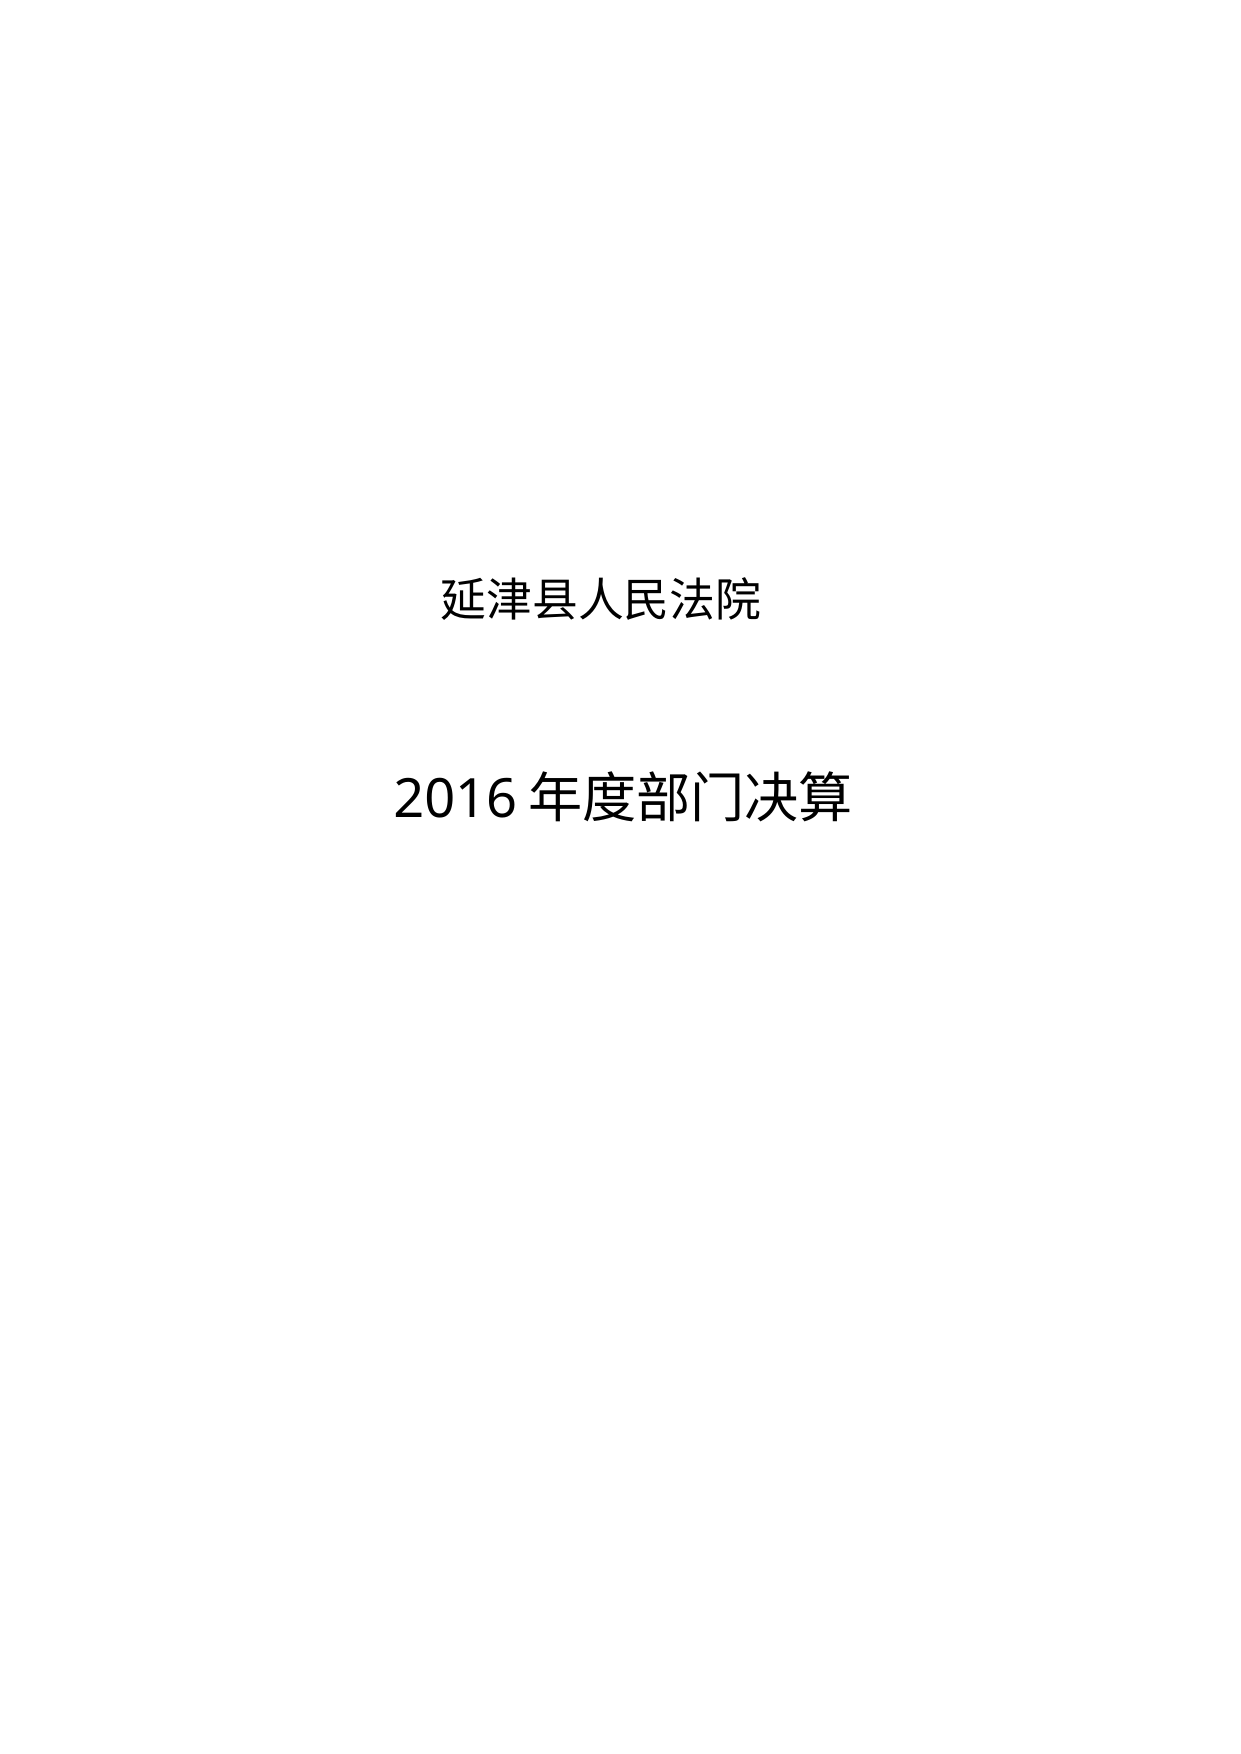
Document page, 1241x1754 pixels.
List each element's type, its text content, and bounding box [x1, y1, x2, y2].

text 2016年度部门决算 [165, 745, 1081, 844]
text 延津县人民法院 [165, 547, 1081, 646]
